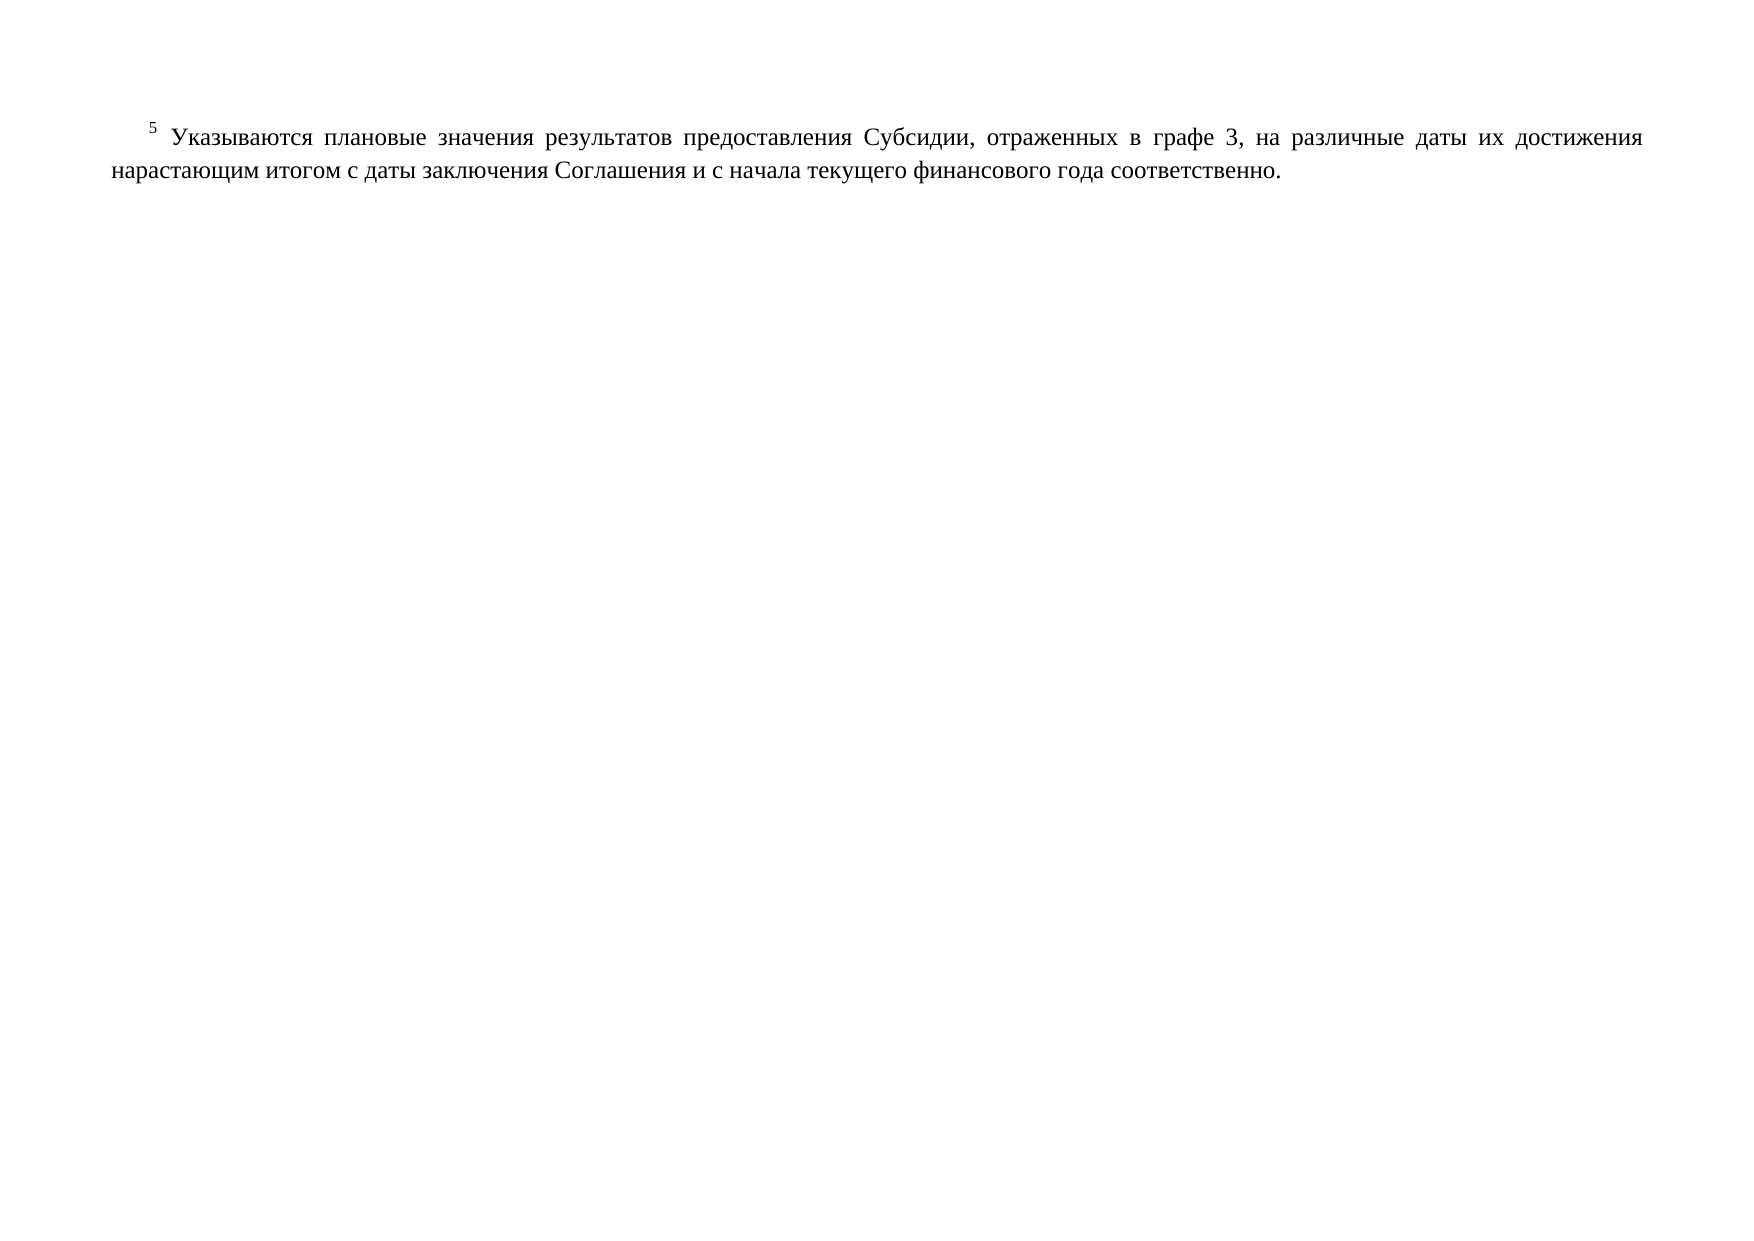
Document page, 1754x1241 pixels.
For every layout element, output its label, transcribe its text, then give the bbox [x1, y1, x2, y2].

list Указываются плановые значения результатов предоставления Субсидии, отраженных в графе 3, на различные даты их достижения нарастающим итогом с даты заключения Соглашения и с начала текущего финансового года соответственно. [111, 118, 1643, 185]
